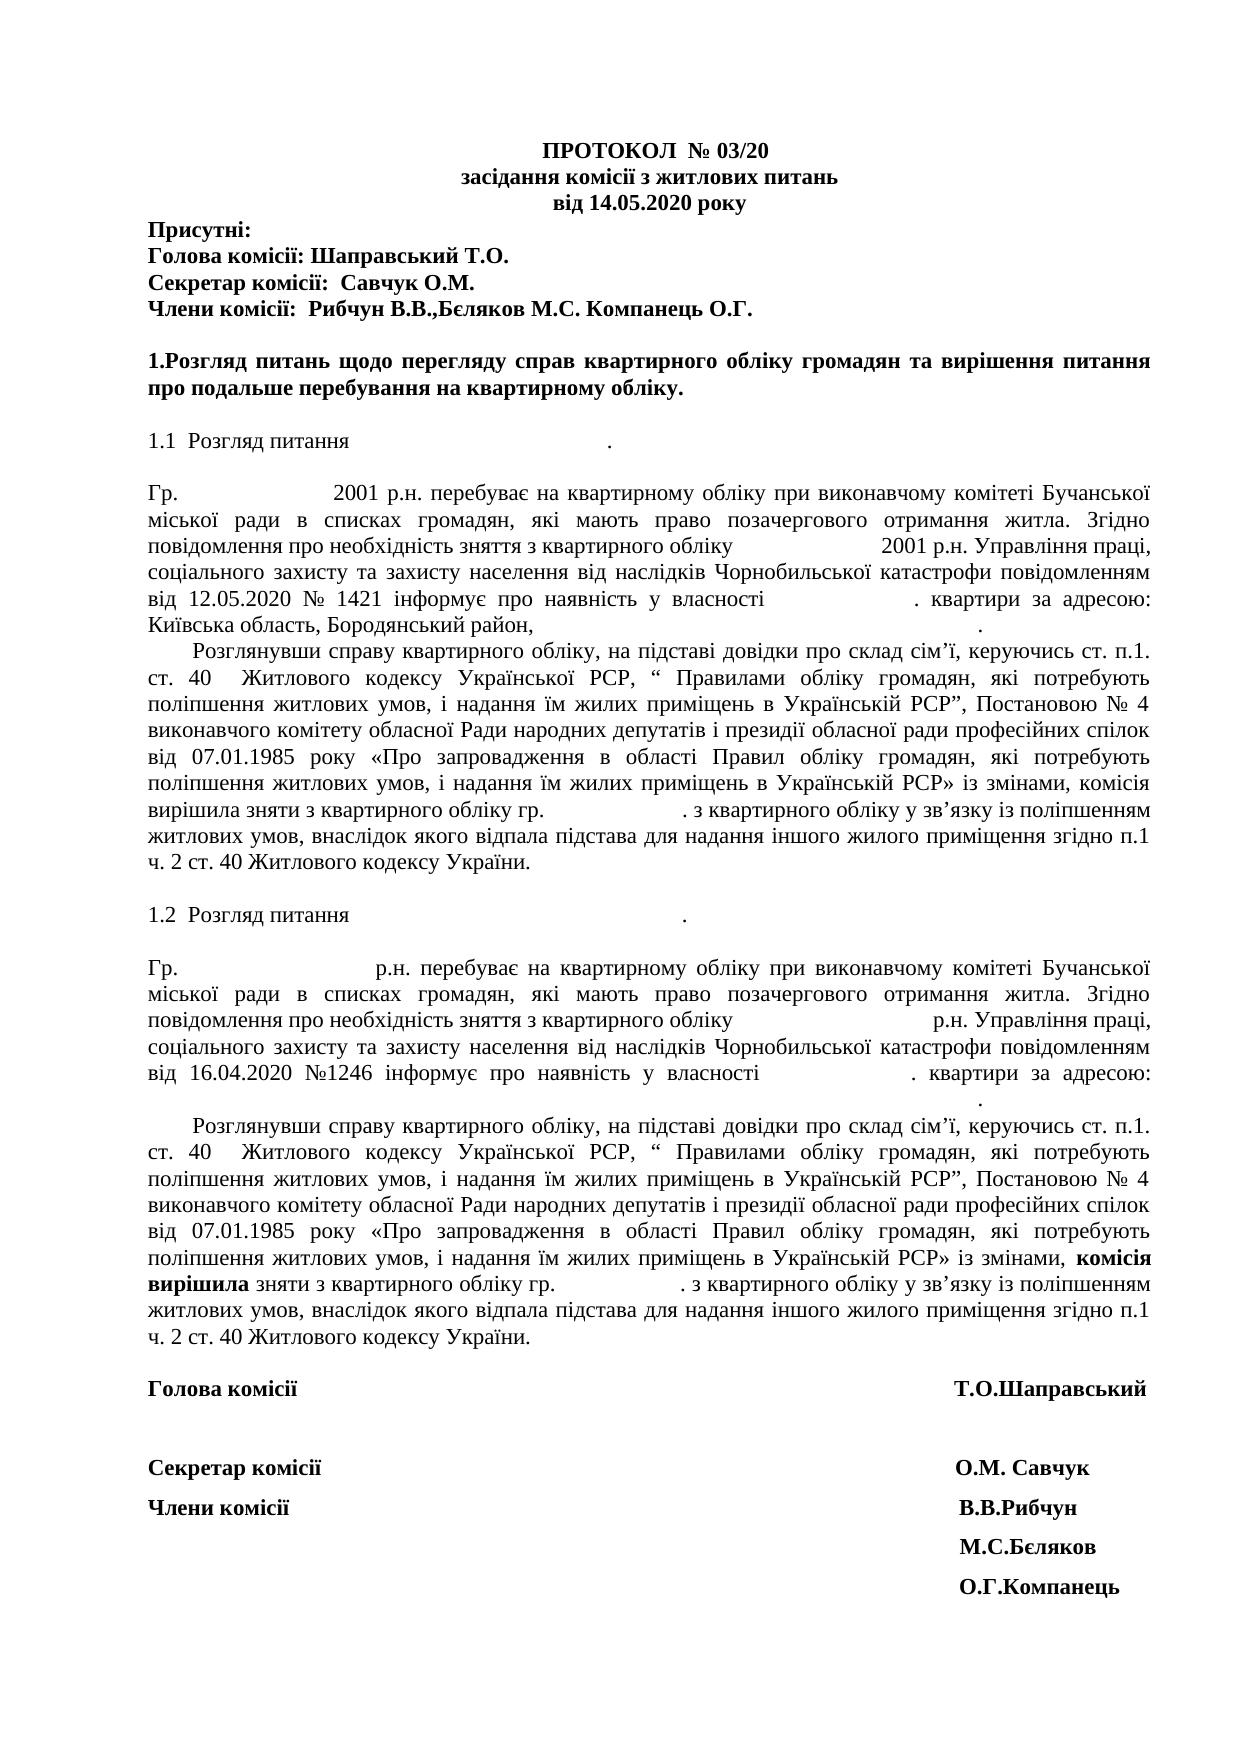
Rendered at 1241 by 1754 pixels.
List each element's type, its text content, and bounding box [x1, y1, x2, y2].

text Гр. Лисенко М.Д. 2001 р.н. перебуває на квартирному обліку при виконавчому комітеті Бучанської міської ради в списках громадян, які мають право позачергового отримання житла. Згідно повідомлення про необхідність зняття з квартирного обліку Лисенко М.Д. 2001 р.н. Управління праці, соціального захисту та захисту населення від наслідків Чорнобильської катастрофи повідомленням від 12.05.2020 № 1421 інформує про наявність у власності Лисенко М.Д. квартири за адресою: Київська область, Бородянський район, смт. Немішаєве, вул. Чкалова, буд. 44, кв. 13. [148, 479, 1152, 637]
text 1.1 Розгляд питання Лисенко Марії Денисівни. [148, 427, 1152, 453]
text ПРОТОКОЛ № 03/20 [148, 137, 1152, 163]
text 1.Розгляд питань щодо перегляду справ квартирного обліку громадян та вирішення питання про подальше перебування на квартирному обліку. [148, 348, 1152, 400]
text Голова комісії: Шаправський Т.О. [148, 242, 1152, 268]
text засідання комісії з житлових питань [148, 163, 1152, 189]
text Присутні: [148, 216, 1152, 242]
list Розглянувши справу квартирного обліку, на підставі довідки про склад сім’ї, керуючись ст. п.1. ст. 40 Житлового кодексу Української РСР, “ Правилами обліку громадян, які потребують поліпшення житлових умов, і надання їм жилих приміщень в Українській РСР”, Постановою № 4 виконавчого комітету обласної Ради народних депутатів і президії обласної ради професійних спілок від 07.01.1985 року «Про запровадження в області Правил обліку громадян, які потребують поліпшення житлових умов, і надання їм жилих приміщень в Українській РСР» із змінами, комісія вирішила зняти з квартирного обліку гр. Гільова А.В. з квартирного обліку у зв’язку із поліпшенням житлових умов, внаслідок якого відпала підстава для надання іншого жилого приміщення згідно п.1 ч. 2 ст. 40 Житлового кодексу України. [148, 1112, 1152, 1349]
text Члени комісії: Рибчун В.В.,Бєляков М.С. Компанець О.Г. [148, 295, 1152, 321]
text Гр. Гільов А.В., 1996 р.н. перебуває на квартирному обліку при виконавчому комітеті Бучанської міської ради в списках громадян, які мають право позачергового отримання житла. Згідно повідомлення про необхідність зняття з квартирного обліку Лисенко М.Д. 2001 р.н. Управління праці, соціального захисту та захисту населення від наслідків Чорнобильської катастрофи повідомленням від 16.04.2020 №1246 інформує про наявність у власності Лисенко М.Д. квартири за адресою: Київська область, Бородянський район, смт. Немішаєве, вул. Чкалова, буд. 58, кв. 35. [148, 954, 1152, 1112]
text Секретар комісії О.М. Савчук [148, 1454, 1152, 1481]
text О.Г.Компанець [148, 1573, 1152, 1599]
text 1.2 Розгляд питання Гільова Артема Володимировича. [148, 901, 1152, 927]
text М.С.Бєляков [148, 1533, 1152, 1560]
text Голова комісії Т.О.Шаправський [148, 1375, 1152, 1402]
list Розглянувши справу квартирного обліку, на підставі довідки про склад сім’ї, керуючись ст. п.1. ст. 40 Житлового кодексу Української РСР, “ Правилами обліку громадян, які потребують поліпшення житлових умов, і надання їм жилих приміщень в Українській РСР”, Постановою № 4 виконавчого комітету обласної Ради народних депутатів і президії обласної ради професійних спілок від 07.01.1985 року «Про запровадження в області Правил обліку громадян, які потребують поліпшення житлових умов, і надання їм жилих приміщень в Українській РСР» із змінами, комісія вирішила зняти з квартирного обліку гр. Лисенко М.Д. з квартирного обліку у зв’язку із поліпшенням житлових умов, внаслідок якого відпала підстава для надання іншого жилого приміщення згідно п.1 ч. 2 ст. 40 Житлового кодексу України. [148, 637, 1152, 875]
text Секретар комісії: Савчук О.М. [148, 268, 1152, 295]
text від 14.05.2020 року [148, 189, 1152, 216]
text Члени комісії В.В.Рибчун [148, 1494, 1152, 1520]
